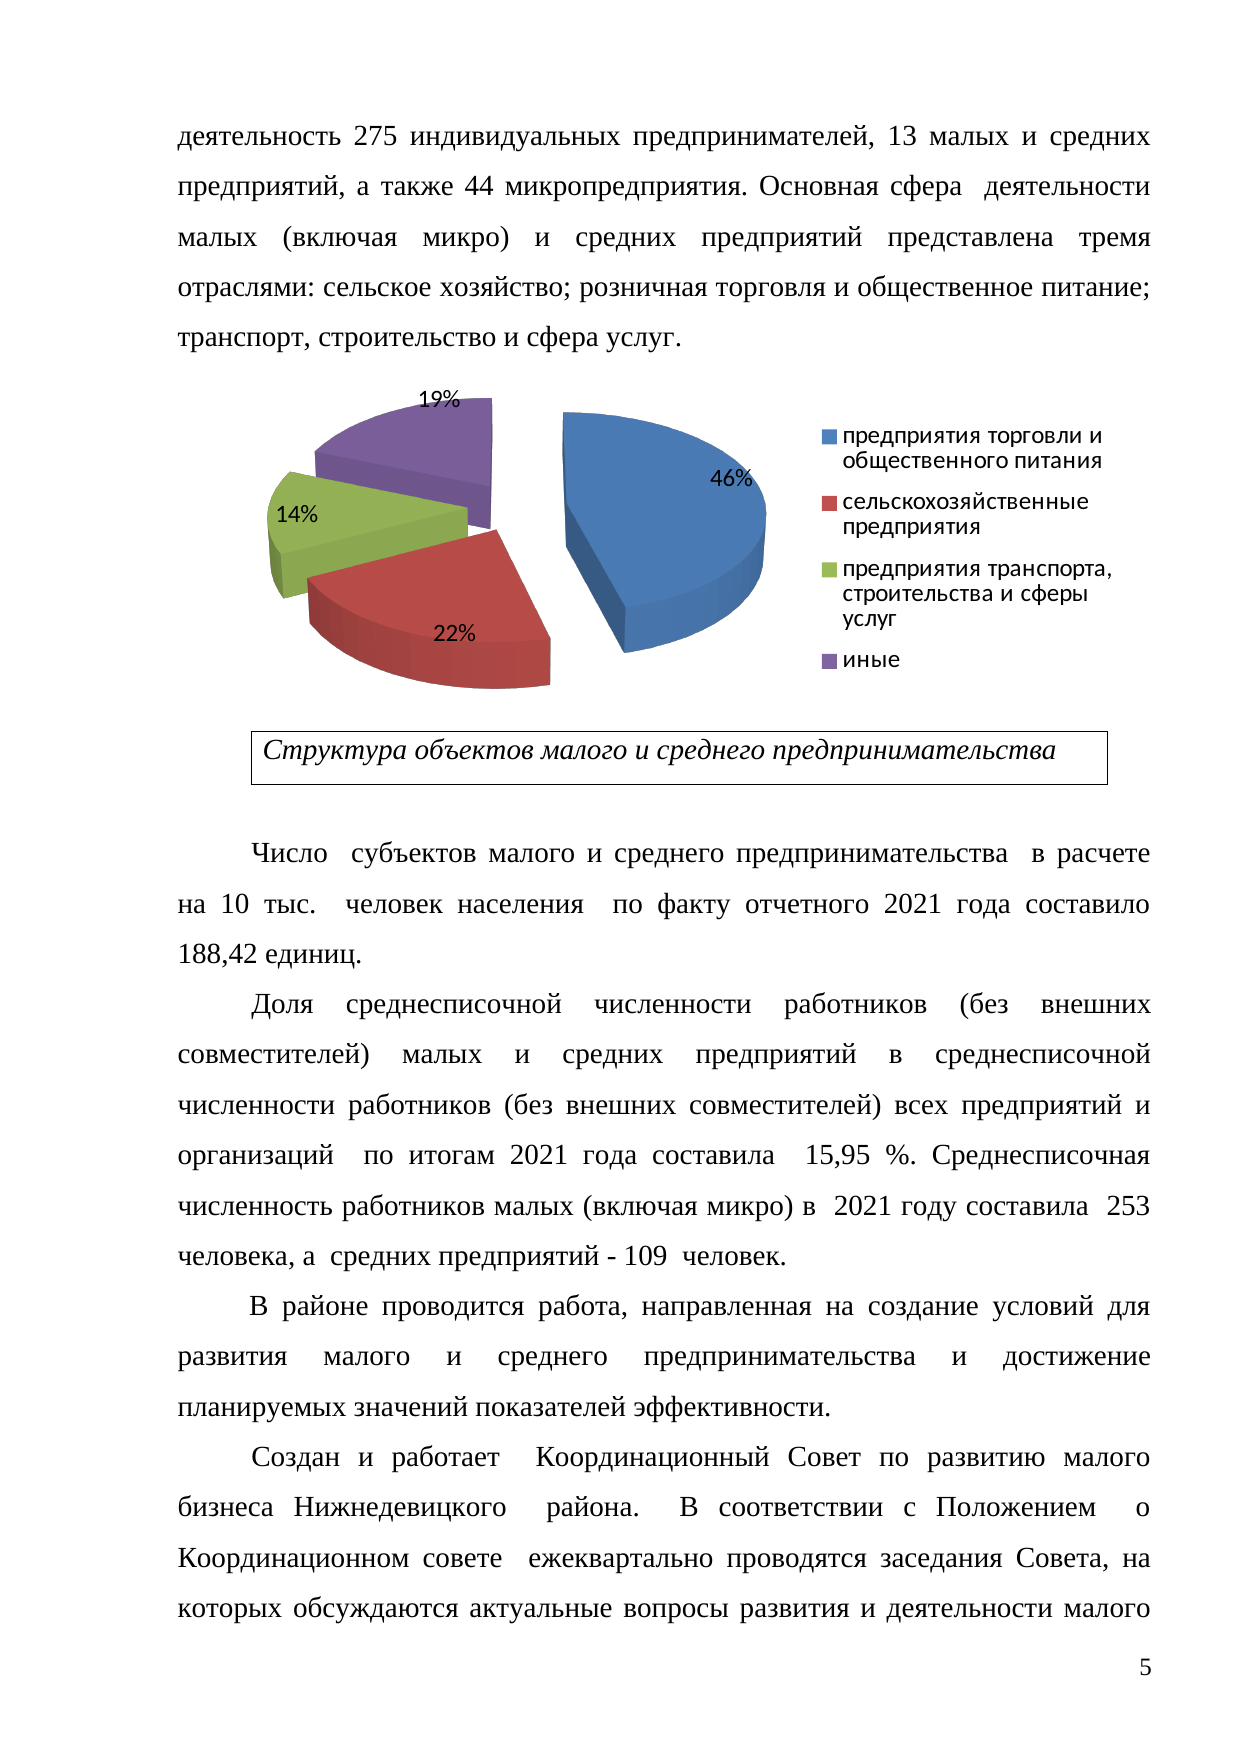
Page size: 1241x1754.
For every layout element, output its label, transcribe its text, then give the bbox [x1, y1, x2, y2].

table_header Структура объектов малого и среднего предпринимательства [252, 732, 1107, 784]
text Доля среднесписочной численности работников (без внешних совместителей) малых и средних предприятий в среднесписочной численности работников (без внешних совместителей) всех предприятий и организаций по итогам 2021 года составила 15,95 %. Среднесписочная численность работников малых (включая микро) в 2021 году составила 253 человека, а средних предприятий - 109 человек. [177, 986, 1152, 1271]
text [177, 1439, 1152, 1624]
text Число субъектов малого и среднего предпринимательства в расчете на 10 тыс. человек населения по факту отчетного 2021 года составило 188,42 единиц. [177, 835, 1152, 969]
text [177, 118, 1152, 353]
text В районе проводится работа, направленная на создание условий для развития малого и среднего предпринимательства и достижение планируемых значений показателей эффективности. [177, 1288, 1152, 1422]
